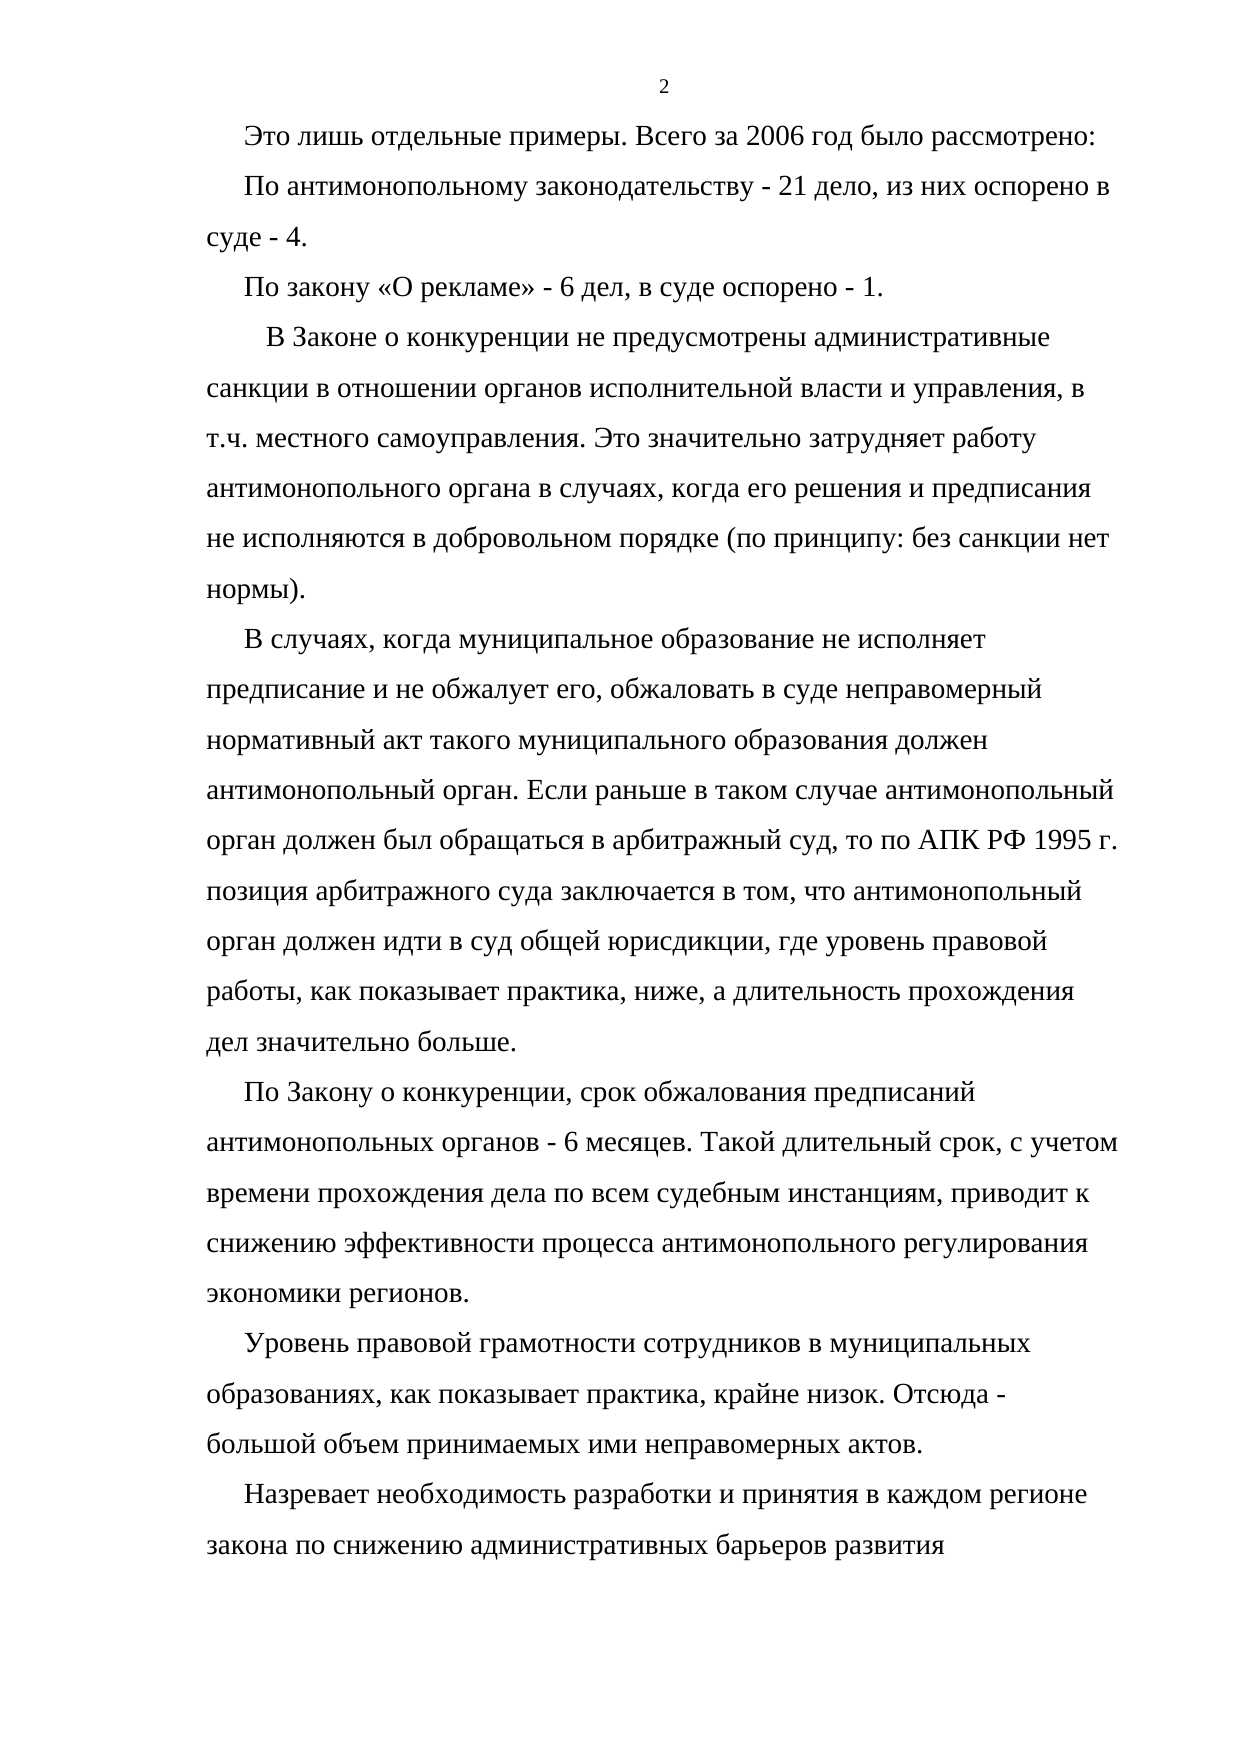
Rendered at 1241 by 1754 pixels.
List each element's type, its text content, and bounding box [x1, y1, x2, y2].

text По Закону о конкуренции, срок обжалования предписаний антимонопольных органов - 6 месяцев. Такой длительный срок, с учетом времени прохождения дела по всем судебным инстанциям, приводит к снижению эффективности процесса антимонопольного регулирования экономики регионов. [206, 1074, 1122, 1309]
text Это лишь отдельные примеры. Всего за 2006 год было рассмотрено: [206, 118, 1122, 152]
text В Законе о конкуренции не предусмотрены административные санкции в отношении органов исполнительной власти и управления, в т.ч. местного самоуправления. Это значительно затрудняет работу антимонопольного органа в случаях, когда его решения и предписания не исполняются в добровольном порядке (по принципу: без санкции нет нормы). [206, 319, 1122, 604]
text Уровень правовой грамотности сотрудников в муниципальных образованиях, как показывает практика, крайне низок. Отсюда - большой объем принимаемых ими неправомерных актов. [206, 1326, 1122, 1460]
text По антимонопольному законодательству - 21 дело, из них оспорено в суде - 4. [206, 168, 1122, 252]
text По закону «О рекламе» - 6 дел, в суде оспорено - 1. [206, 269, 1122, 303]
text В случаях, когда муниципальное образование не исполняет предписание и не обжалует его, обжаловать в суде неправомерный нормативный акт такого муниципального образования должен антимонопольный орган. Если раньше в таком случае антимонопольный орган должен был обращаться в арбитражный суд, то по АПК РФ 1995 г. позиция арбитражного суда заключается в том, что антимонопольный орган должен идти в суд общей юрисдикции, где уровень правовой работы, как показывает практика, ниже, а длительность прохождения дел значительно больше. [206, 621, 1122, 1057]
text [206, 1477, 1122, 1560]
